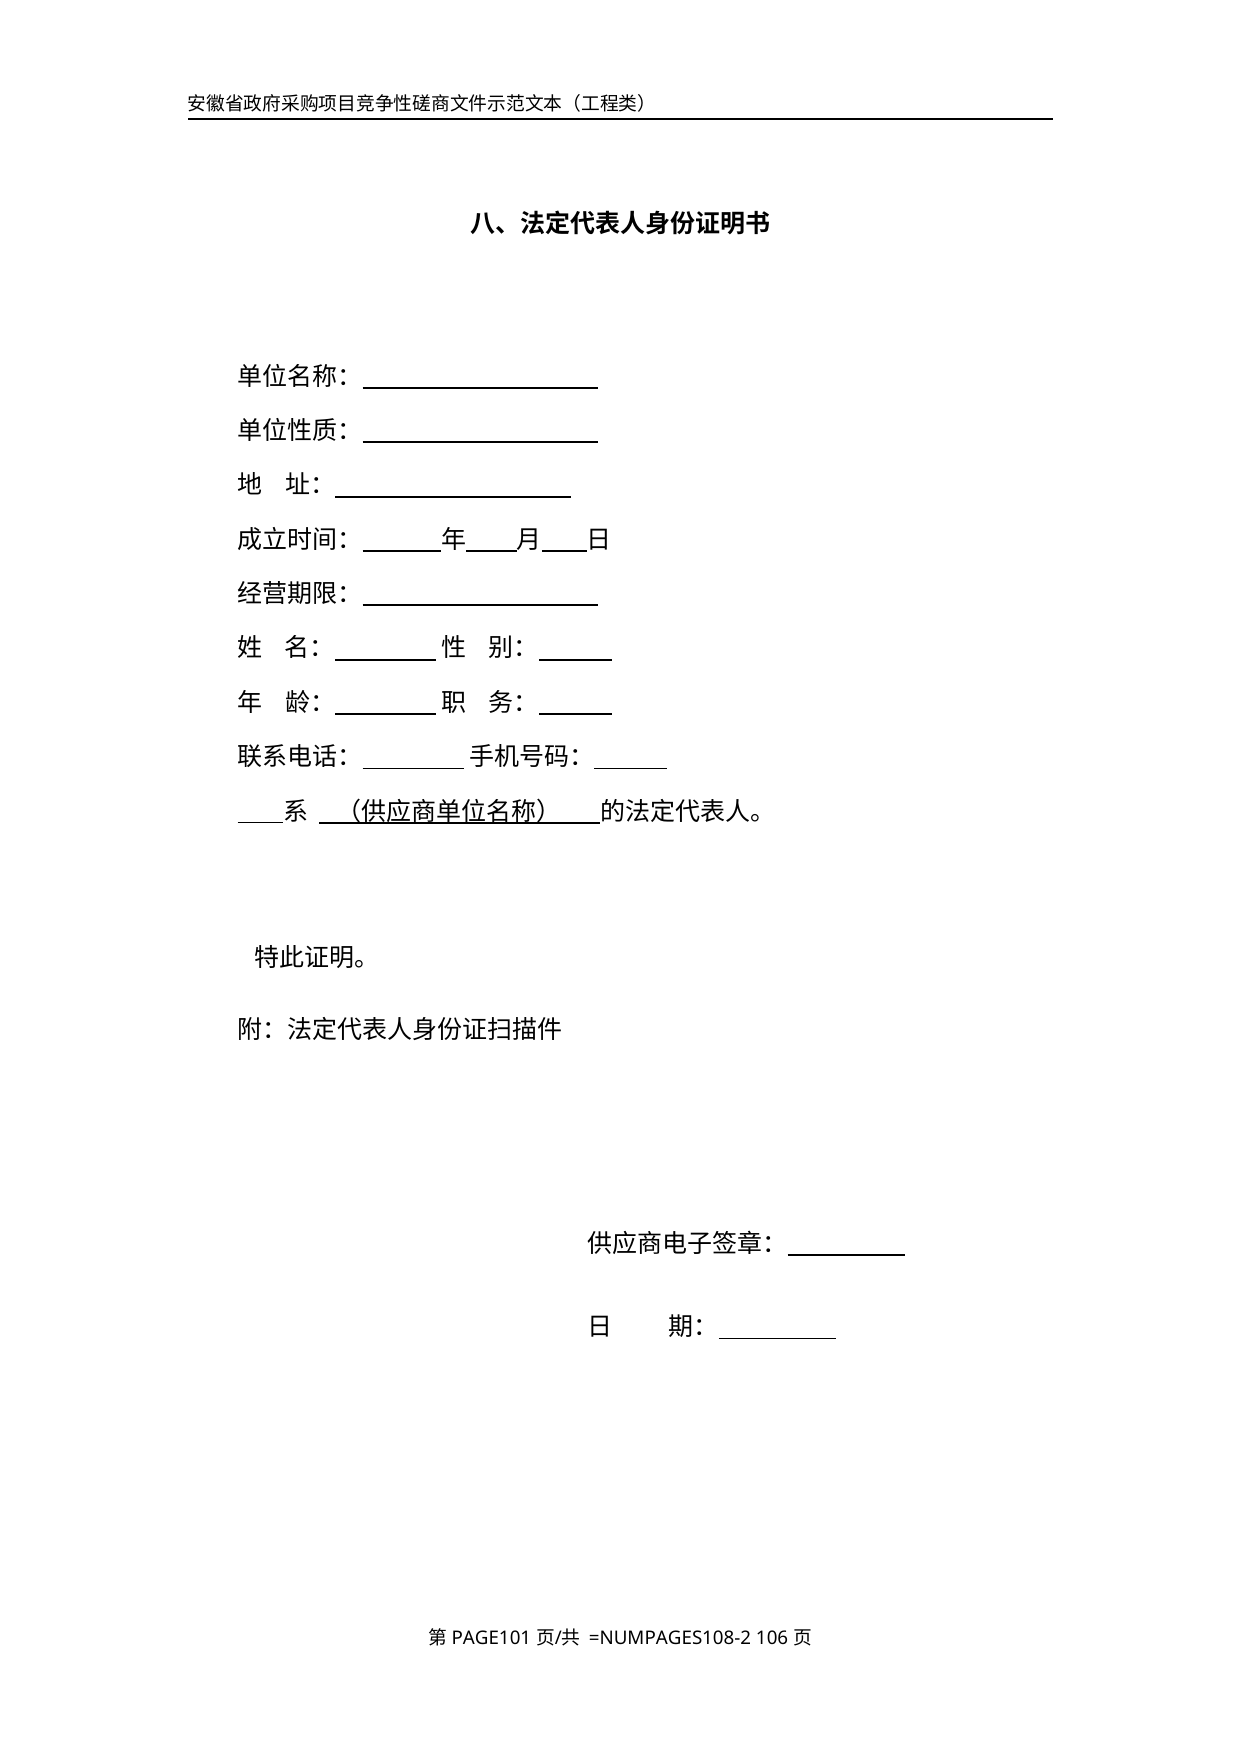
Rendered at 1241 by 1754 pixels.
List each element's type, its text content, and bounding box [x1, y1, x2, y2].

text 单位名称： [187, 356, 1053, 392]
text 八、法定代表人身份证明书 [187, 189, 1053, 254]
text 联系电话： 手机号码： [187, 737, 1053, 773]
text 姓 名： 性 别： [187, 628, 1053, 664]
text 日 期： [187, 1292, 1053, 1357]
text 年 龄： 职 务： [187, 682, 1053, 718]
text 特此证明。 [229, 923, 1053, 988]
text 成立时间： 年 月 日 [187, 519, 1053, 555]
text 供应商电子签章： [187, 1209, 1053, 1274]
text 地 址： [187, 465, 1053, 501]
text 单位性质： [187, 410, 1053, 447]
text 附：法定代表人身份证扫描件 [187, 995, 1053, 1060]
text 系 （供应商单位名称） 的法定代表人。 [187, 791, 1053, 827]
text 经营期限： [187, 573, 1053, 610]
